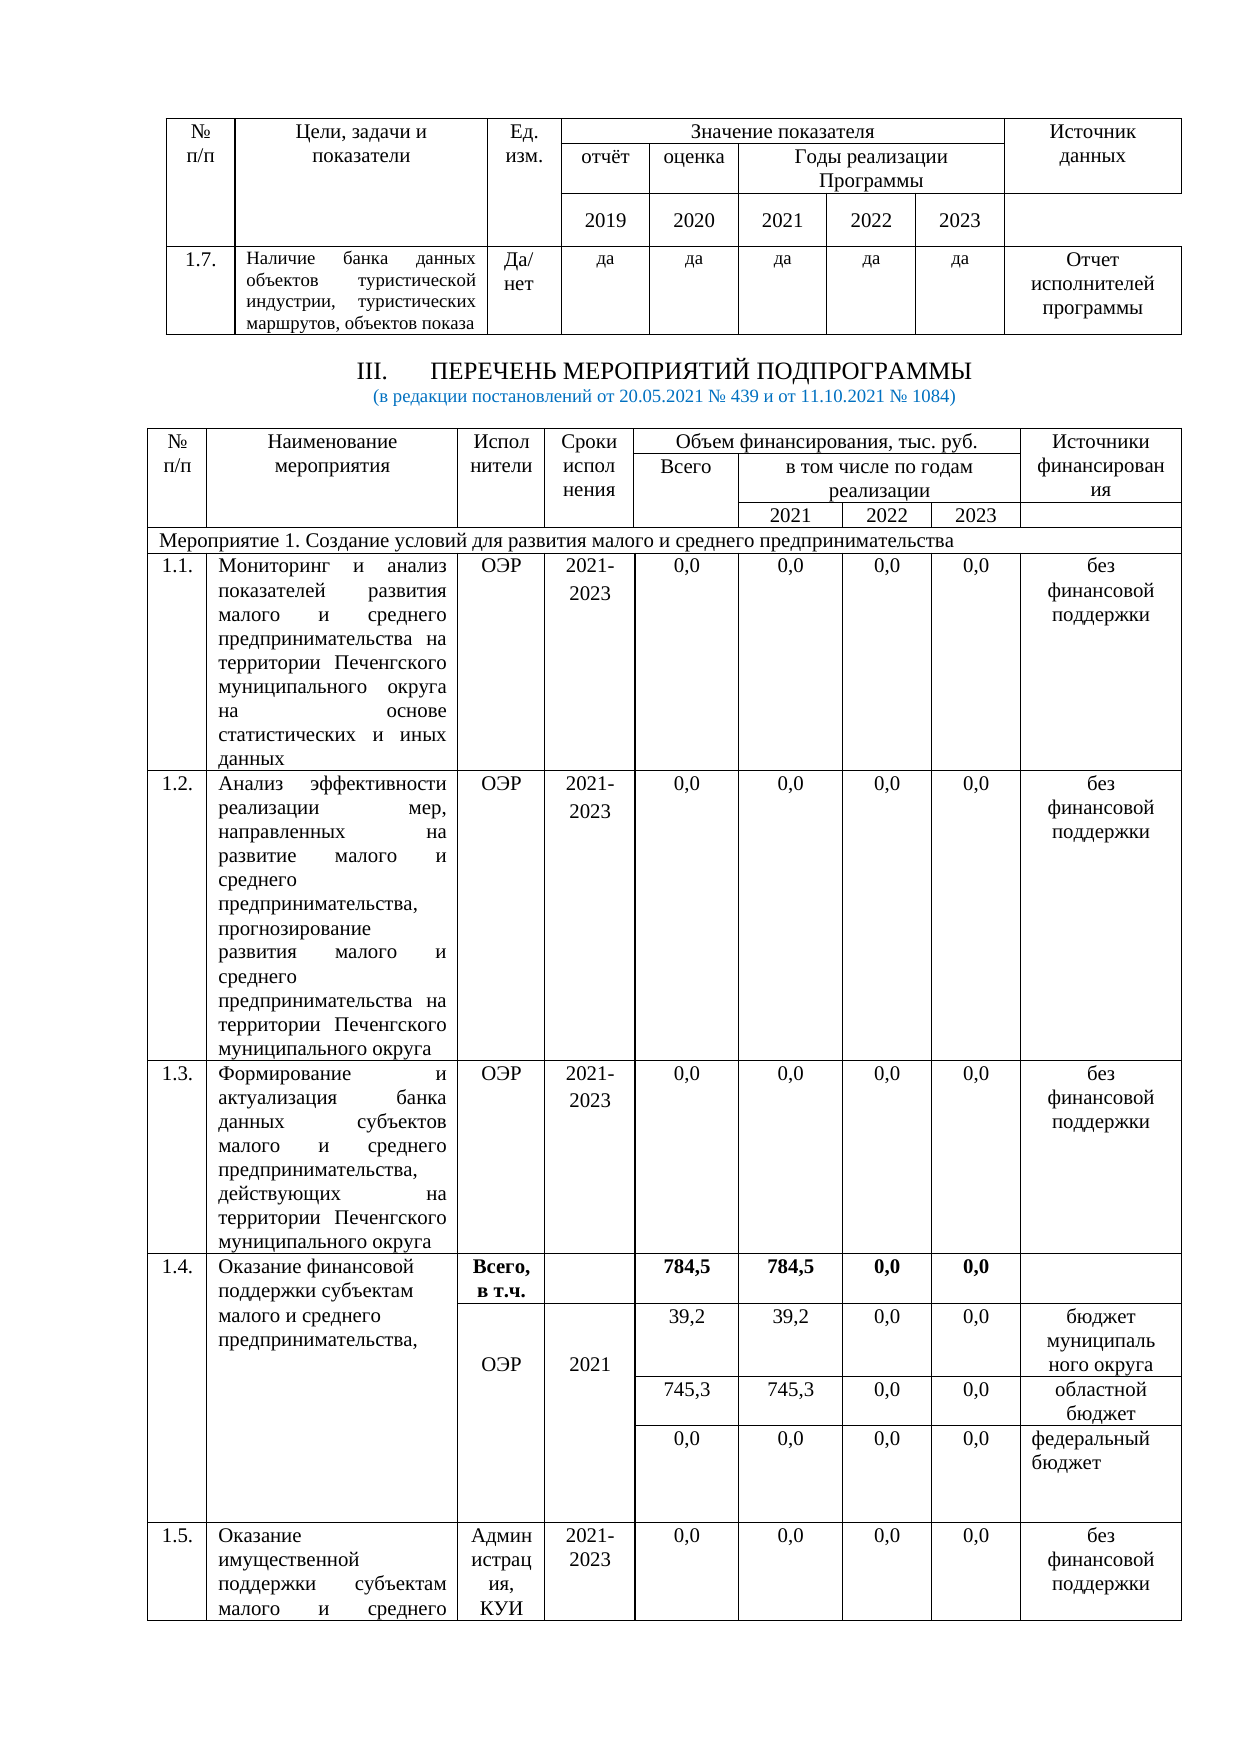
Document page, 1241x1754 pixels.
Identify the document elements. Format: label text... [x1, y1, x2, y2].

table_cell Да/ нет [488, 247, 561, 333]
table_cell 0,0 [843, 1377, 931, 1425]
table_cell 2023 [932, 503, 1020, 527]
table_cell 2021 [739, 503, 842, 527]
table_cell 2022 [827, 194, 915, 246]
table_cell да [562, 247, 649, 333]
table_cell 2021 [739, 194, 826, 246]
table_cell [1021, 1254, 1181, 1302]
table_cell 0,0 [843, 771, 931, 1060]
table_cell да [916, 247, 1004, 333]
table_cell 2021-2023 [545, 771, 634, 1060]
table_cell 0,0 [843, 1523, 931, 1619]
table_header Сроки испол нения [545, 429, 633, 527]
table_cell 745,3 [739, 1377, 842, 1425]
table_cell 0,0 [843, 1061, 931, 1253]
table_cell 1.3. [148, 1061, 206, 1253]
table_cell 2021-2023 [545, 1061, 634, 1253]
table_cell Мероприятие 1. Создание условий для развития малого и среднего предпринимательства [148, 528, 1181, 552]
table_cell 1.4. [148, 1254, 206, 1522]
table_cell 0,0 [636, 554, 738, 770]
table_cell 0,0 [739, 771, 842, 1060]
table_cell 1.1. [148, 554, 206, 770]
text (в редакции постановлений от 20.05.2021 № 439 и от 11.10.2021 № 1084) [177, 385, 1152, 406]
table_cell 0,0 [739, 1426, 842, 1522]
table_cell 0,0 [636, 1061, 738, 1253]
table_cell оценка [650, 144, 738, 192]
table_cell Формирование и актуализация банка данных субъектов малого и среднего предпринимательства, действующих на территории Печенгского муниципального округа [207, 1061, 457, 1253]
table_header Ед. изм. [488, 119, 561, 246]
table_header Значение показателя [562, 119, 1004, 143]
table_cell 39,2 [739, 1304, 842, 1376]
table_header Наименование мероприятия [207, 429, 457, 527]
table_cell 2022 [843, 503, 931, 527]
table_cell 0,0 [843, 1304, 931, 1376]
table_cell 2023 [916, 194, 1004, 246]
table_cell 0,0 [932, 771, 1020, 1060]
table_cell 0,0 [739, 1523, 842, 1619]
table_cell 2020 [650, 194, 738, 246]
table_cell 0,0 [932, 1523, 1020, 1619]
table_cell 0,0 [739, 1061, 842, 1253]
table_cell 1.5. [148, 1523, 206, 1619]
table_header № п/п [148, 429, 206, 527]
table_cell ОЭР [458, 1061, 544, 1253]
table_cell 0,0 [932, 1377, 1020, 1425]
table_cell 745,3 [636, 1377, 738, 1425]
table_cell 784,5 [739, 1254, 842, 1302]
table_cell 0,0 [932, 1426, 1020, 1522]
table_cell 39,2 [636, 1304, 738, 1376]
table_cell [1021, 503, 1181, 527]
table_cell 0,0 [843, 554, 931, 770]
table_cell 0,0 [636, 771, 738, 1060]
table_cell Всего, в т.ч. [458, 1254, 544, 1302]
table_cell отчёт [562, 144, 649, 192]
table_cell в том числе по годам реализации [739, 454, 1020, 502]
table_cell ОЭР [458, 554, 544, 770]
table_cell да [827, 247, 915, 333]
table_cell без финансовой поддержки [1021, 1061, 1181, 1253]
table_cell да [739, 247, 826, 333]
table_cell 0,0 [932, 1254, 1020, 1302]
table_cell 0,0 [932, 1061, 1020, 1253]
table_cell 2021 [545, 1304, 634, 1522]
table_cell 0,0 [932, 1304, 1020, 1376]
table_cell ОЭР [458, 1304, 544, 1522]
table_cell Годы реализации Программы [739, 144, 1004, 192]
table_cell 0,0 [932, 554, 1020, 770]
table_cell Оказание имущественной поддержки субъектам малого и среднего предпринимательства [207, 1523, 457, 1619]
table_cell 784,5 [636, 1254, 738, 1302]
table_header Источник данных [1005, 119, 1181, 192]
list ПЕРЕЧЕНЬ МЕРОПРИЯТИЙ ПОДПРОГРАММЫ [177, 356, 1152, 385]
table_cell Всего [634, 454, 738, 527]
table_header Объем финансирования, тыс. руб. [634, 429, 1020, 453]
table_cell Мониторинг и анализ показателей развития малого и среднего предпринимательства на территории Печенгского муниципального округа на основе статистических и иных данных [207, 554, 457, 770]
table_cell федеральный бюджет [1021, 1426, 1181, 1522]
table_cell Наличие банка данных объектов туристической индустрии, туристических маршрутов, объектов показа [236, 247, 487, 333]
table_header Источники финансирования [1021, 429, 1181, 502]
table_cell областной бюджет [1021, 1377, 1181, 1425]
table_cell Анализ эффективности реализации мер, направленных на развитие малого и среднего предпринимательства, прогнозирование развития малого и среднего предпринимательства на территории Печенгского муниципального округа [207, 771, 457, 1060]
table_cell ОЭР [458, 771, 544, 1060]
table_cell 0,0 [843, 1254, 931, 1302]
table_header Цели, задачи и показатели [236, 119, 487, 246]
table_cell 1.2. [148, 771, 206, 1060]
table_cell 0,0 [739, 554, 842, 770]
table_cell 2019 [562, 194, 649, 246]
table_cell 1.7. [167, 247, 234, 333]
table_cell без финансовой поддержки [1021, 1523, 1181, 1619]
table_cell да [650, 247, 738, 333]
table_header № п/п [167, 119, 234, 246]
table_cell Администрация, КУИ [458, 1523, 544, 1619]
table_header Исполнители [458, 429, 544, 527]
table_cell без финансовой поддержки [1021, 771, 1181, 1060]
table_cell [545, 1254, 634, 1302]
table_cell 0,0 [636, 1426, 738, 1522]
table_cell без финансовой поддержки [1021, 554, 1181, 770]
table_cell Отчет исполнителей программы [1005, 247, 1181, 333]
table_cell 0,0 [636, 1523, 738, 1619]
table_cell бюджет муниципаль ного округа [1021, 1304, 1181, 1376]
table_cell Оказание финансовой поддержки субъектам малого и среднего предпринимательства, [207, 1254, 457, 1522]
table_cell 2021-2023 [545, 1523, 634, 1619]
table_cell 0,0 [843, 1426, 931, 1522]
table_cell 2021-2023 [545, 554, 634, 770]
